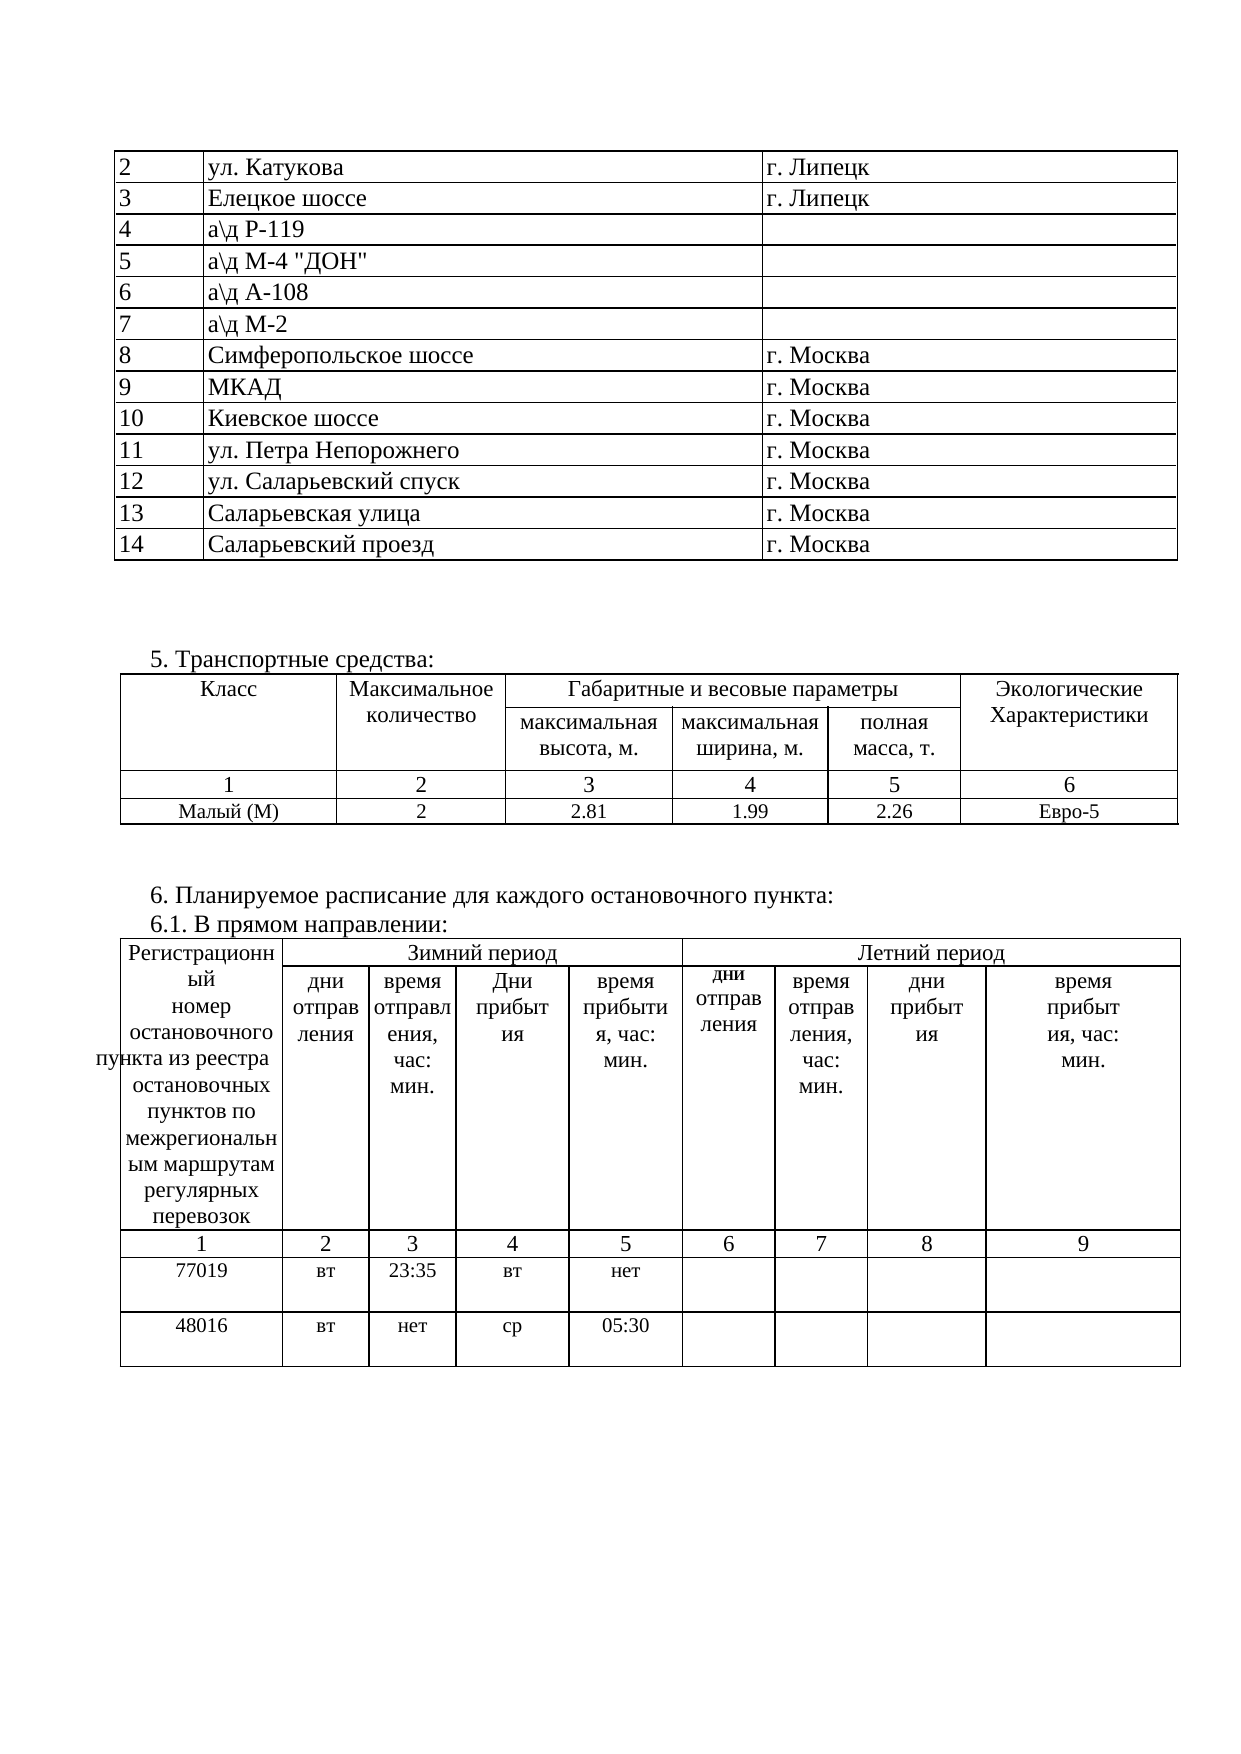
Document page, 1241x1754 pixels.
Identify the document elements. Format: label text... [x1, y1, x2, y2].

table_cell 2 [337, 799, 505, 823]
table_cell 48016 [121, 1313, 282, 1366]
table_cell 4 [457, 1231, 568, 1257]
table_cell 1 [121, 771, 336, 798]
table_cell а\д М-4 "ДОН" [204, 246, 762, 276]
table_cell 3 [370, 1231, 455, 1257]
table_cell 11 [115, 434, 203, 464]
table_cell Саларьевская улица [204, 498, 762, 527]
table_cell а\д М-2 [204, 309, 762, 339]
text 6.1. В прямом направлении: [150, 909, 1090, 937]
table_cell [763, 276, 1177, 307]
table_cell 5 [115, 245, 203, 276]
table_cell [868, 1313, 985, 1366]
table_cell Евро-5 [961, 799, 1177, 823]
table_header Габаритные и весовые параметры [506, 675, 960, 706]
table_cell 2.81 [506, 799, 672, 823]
table_cell 3 [115, 183, 203, 213]
table_cell 6 [115, 277, 203, 307]
table_cell ср [457, 1313, 568, 1366]
table_cell дни отправ ления [283, 967, 368, 1229]
table_cell МКАД [204, 372, 762, 402]
table_cell ДНИ отправ ления [683, 967, 774, 1229]
table_cell [683, 1313, 774, 1366]
table_header Экологические Характеристики [961, 675, 1177, 770]
table_cell 4 [115, 214, 203, 244]
table_cell 5 [570, 1231, 682, 1257]
table_cell 5 [829, 771, 960, 798]
table_cell нет [570, 1258, 682, 1311]
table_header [121, 939, 282, 1229]
table_cell 6 [683, 1231, 774, 1257]
table_cell 12 [115, 466, 203, 496]
table_header Максимальное количество [337, 675, 505, 770]
table_cell дни прибыт ия [868, 967, 985, 1229]
table_cell ул. Катукова [204, 152, 762, 181]
table_cell г. Липецк [763, 152, 1177, 181]
table_cell 3 [506, 771, 672, 798]
table_cell 2.26 [829, 799, 960, 823]
table_cell время прибыти я, час: мин. [570, 967, 682, 1229]
table_cell г. Москва [763, 370, 1177, 402]
table_cell максимальная ширина, м. [673, 708, 827, 770]
table_cell г. Липецк [763, 181, 1177, 213]
table_header Летний период [683, 939, 1180, 965]
table_cell ул. Петра Непорожнего [204, 435, 762, 464]
table_cell [763, 213, 1177, 244]
table_cell 10 [115, 403, 203, 433]
table_cell [868, 1258, 985, 1311]
table_cell [763, 244, 1177, 276]
table_cell 7 [776, 1231, 867, 1257]
table_cell [683, 1258, 774, 1311]
table_cell 8 [115, 340, 203, 370]
table_cell г. Москва [763, 528, 1177, 559]
table_cell 05:30 [570, 1313, 682, 1366]
table_cell 13 [115, 497, 203, 527]
table_cell Саларьевский проезд [204, 529, 762, 559]
table_cell 1.99 [673, 799, 827, 823]
table_cell 8 [868, 1231, 985, 1257]
table_cell время отправ ления, час: мин. [776, 967, 867, 1229]
table_cell а\д А-108 [204, 277, 762, 307]
table_cell 2 [283, 1231, 368, 1257]
table_cell 9 [115, 371, 203, 402]
table_cell г. Москва [763, 496, 1177, 527]
table_cell 14 [115, 529, 203, 559]
text 6. Планируемое расписание для каждого остановочного пункта: [150, 880, 1090, 909]
table_cell ул. Саларьевский спуск [204, 466, 762, 496]
table_cell 77019 [121, 1258, 282, 1311]
table_cell максимальная высота, м. [506, 708, 672, 770]
table_cell г. Москва [763, 465, 1177, 496]
table_header Класс [121, 675, 336, 770]
table_cell 1 [121, 1231, 282, 1257]
table_cell г. Москва [763, 339, 1177, 370]
table_cell 2 [337, 771, 505, 798]
table_cell Малый (М) [121, 799, 336, 823]
table_cell вт [283, 1313, 368, 1366]
table_cell [776, 1258, 867, 1311]
table_cell 23:35 [370, 1258, 455, 1311]
table_cell г. Москва [763, 433, 1177, 464]
table_cell время прибыт ия, час: мин. [987, 967, 1180, 1229]
table_cell нет [370, 1313, 455, 1366]
table_cell [987, 1258, 1180, 1311]
table_cell 7 [115, 308, 203, 339]
table_cell 9 [987, 1231, 1180, 1257]
table_cell вт [457, 1258, 568, 1311]
table_cell Симферопольское шоссе [204, 340, 762, 370]
table_cell [763, 307, 1177, 339]
table_header Зимний период [283, 939, 682, 965]
table_cell 6 [961, 771, 1177, 798]
table_cell Елецкое шоссе [204, 183, 762, 213]
table_cell вт [283, 1258, 368, 1311]
table_cell полная масса, т. [829, 708, 960, 770]
table_cell г. Москва [763, 402, 1177, 433]
table_cell 2 [115, 152, 203, 181]
table_cell [776, 1313, 867, 1366]
table_cell 4 [673, 771, 827, 798]
table_cell [987, 1313, 1180, 1366]
table_cell время отправл ения, час: мин. [370, 967, 455, 1229]
text 5. Транспортные средства: [150, 644, 1090, 673]
table_cell Дни прибыт ия [457, 967, 568, 1229]
table_cell а\д Р-119 [204, 215, 762, 244]
table_cell Киевское шоссе [204, 403, 762, 433]
